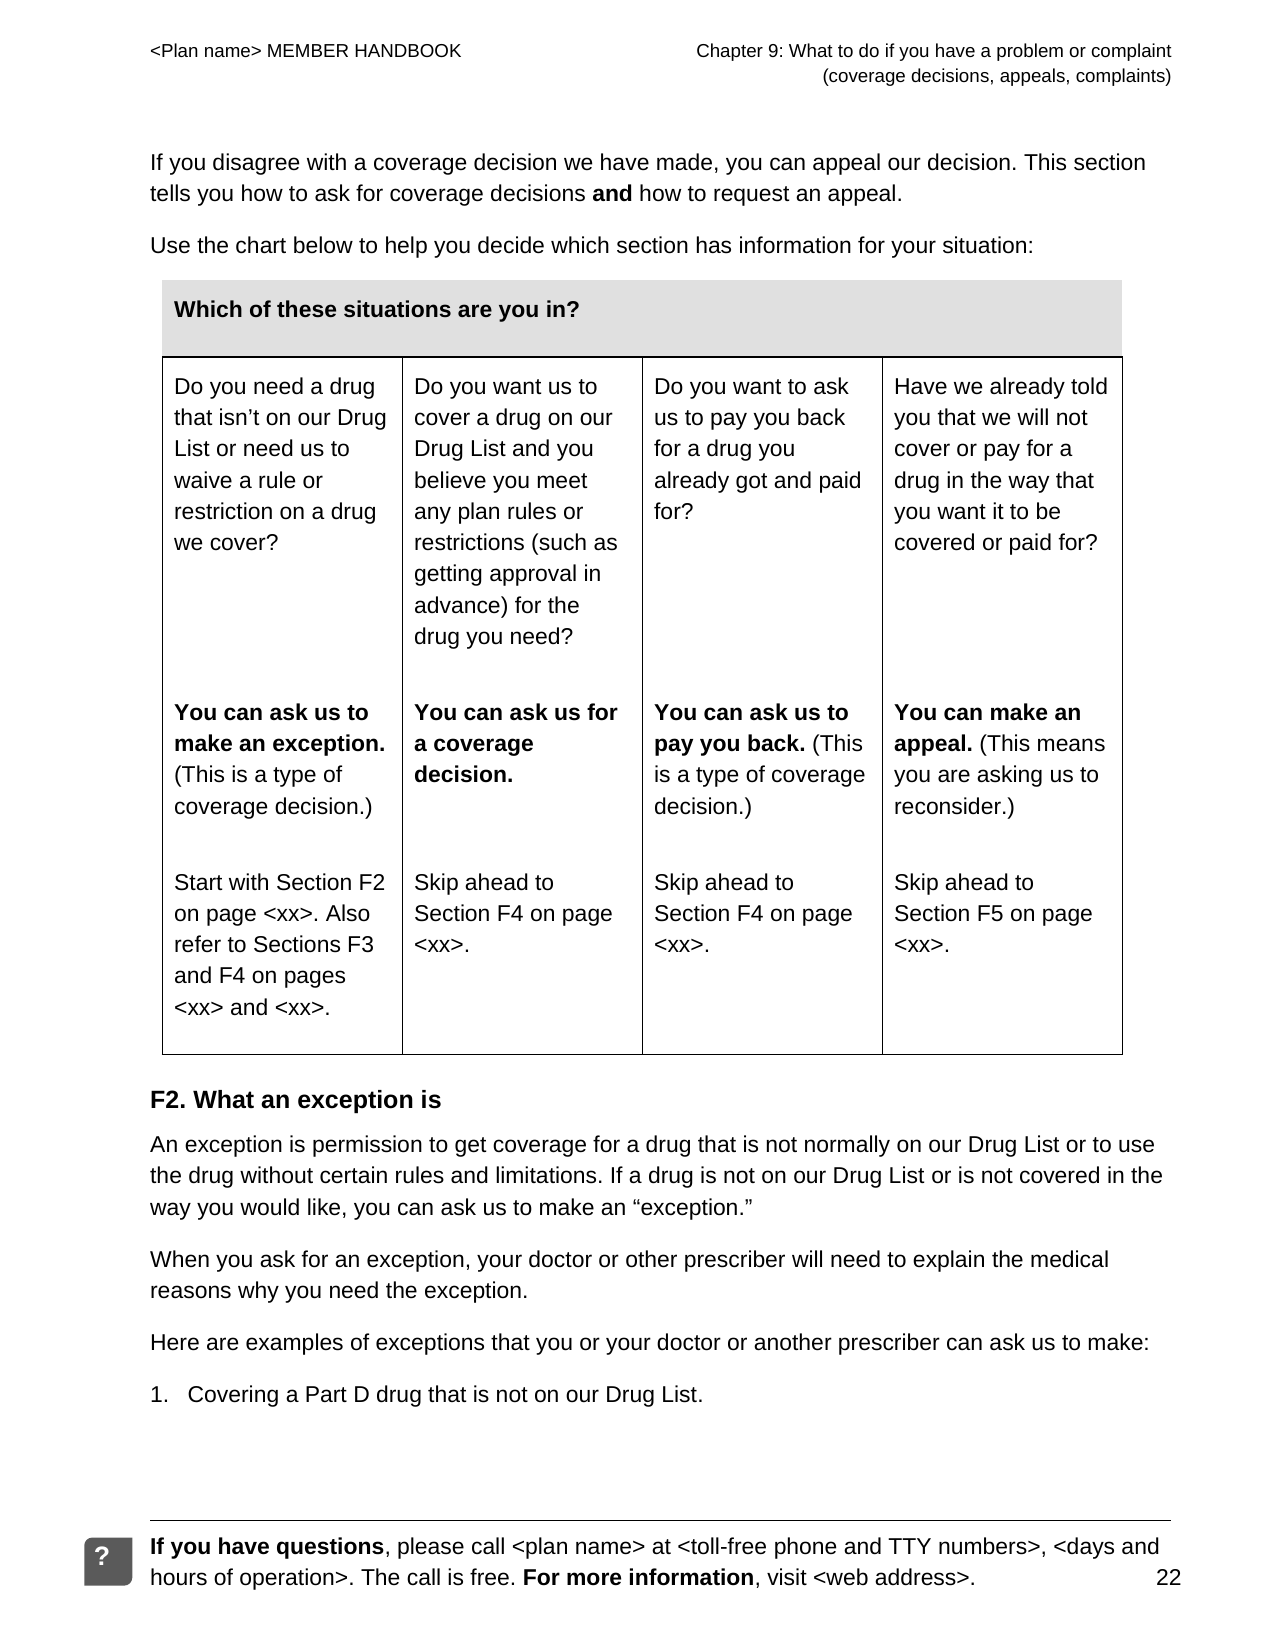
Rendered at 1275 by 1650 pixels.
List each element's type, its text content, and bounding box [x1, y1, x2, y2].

list Covering a Part D drug that is not on our Drug List. [150, 1377, 1096, 1409]
table_cell Skip ahead to Section F4 on page <xx>. [403, 853, 642, 1054]
table_cell You can ask us for a coverage decision. [403, 684, 642, 853]
table_cell Start with Section F2 on page <xx>. Also refer to Sections F3 and F4 on pages <xx> and <xx>. [163, 853, 402, 1054]
text When you ask for an exception, your doctor or other prescriber will need to explain the medical reasons why you need the exception. [150, 1242, 1171, 1304]
table_cell Do you want us to cover a drug on our Drug List and you believe you meet any plan rules or restrictions (such as getting approval in advance) for the drug you need? [403, 358, 642, 683]
text Here are examples of exceptions that you or your doctor or another prescriber can ask us to make: [150, 1325, 1171, 1357]
text Use the chart below to help you decide which section has information for your situation: [150, 228, 1171, 259]
table_cell Do you need a drug that isn’t on our Drug List or need us to waive a rule or restriction on a drug we cover? [163, 358, 402, 683]
subtitle F2. What an exception is [150, 1082, 1096, 1115]
table_cell Skip ahead to Section F4 on page <xx>. [643, 853, 882, 1054]
table_header Which of these situations are you in? [162, 280, 1122, 356]
table_cell Do you want to ask us to pay you back for a drug you already got and paid for? [643, 358, 882, 683]
text If you disagree with a coverage decision we have made, you can appeal our decision. This section tells you how to ask for coverage decisions and how to request an appeal. [150, 145, 1171, 207]
table_cell You can make an appeal. (This means you are asking us to reconsider.) [883, 684, 1122, 853]
text An exception is permission to get coverage for a drug that is not normally on our Drug List or to use the drug without certain rules and limitations. If a drug is not on our Drug List or is not covered in the way you would like, you can ask us to make an “exception.” [150, 1127, 1171, 1221]
table_cell Skip ahead to Section F5 on page <xx>. [883, 853, 1122, 1054]
table_cell You can ask us to make an exception. (This is a type of coverage decision.) [163, 684, 402, 853]
table_cell Have we already told you that we will not cover or pay for a drug in the way that you want it to be covered or paid for? [883, 358, 1122, 683]
table_cell You can ask us to pay you back. (This is a type of coverage decision.) [643, 684, 882, 853]
